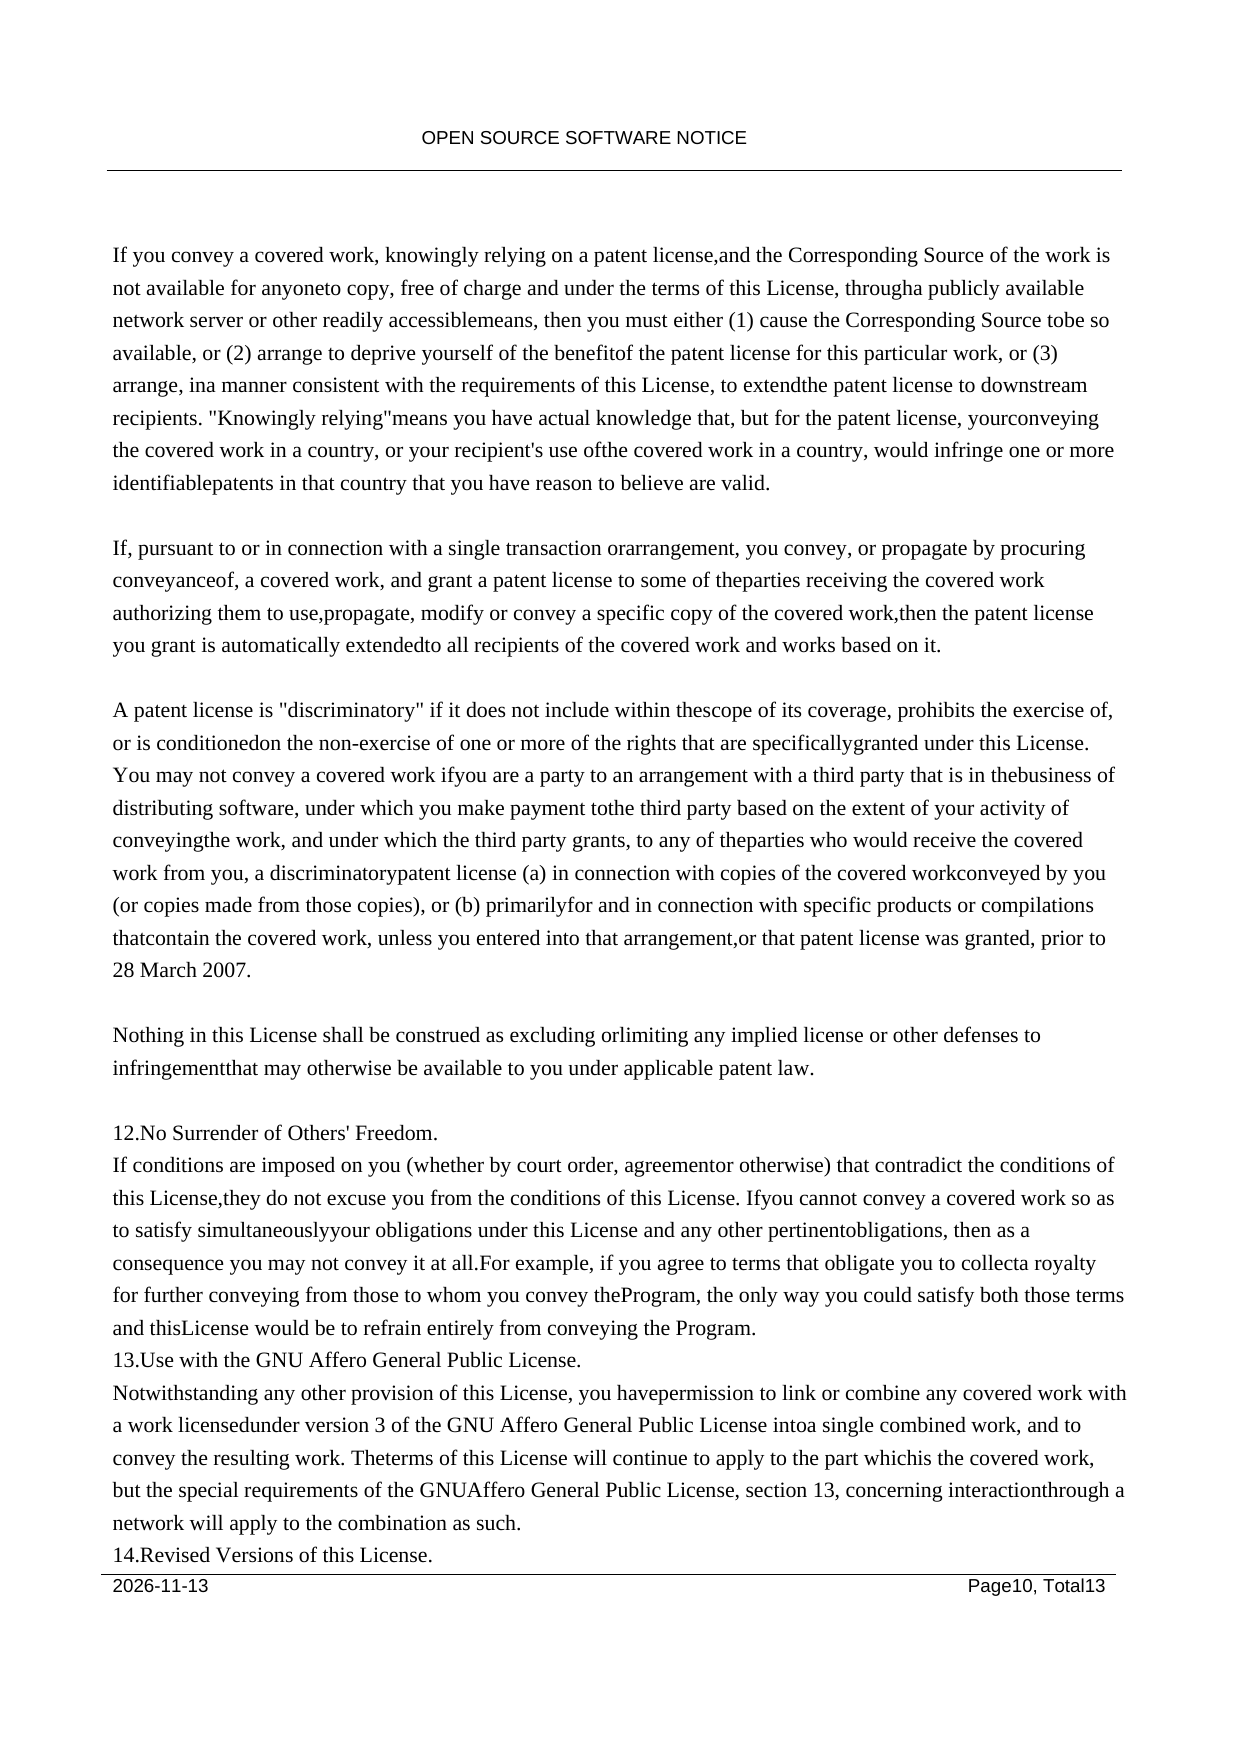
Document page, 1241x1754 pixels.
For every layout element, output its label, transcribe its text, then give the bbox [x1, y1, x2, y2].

text 14.Revised Versions of this License. [112, 1539, 1128, 1571]
text 13.Use with the GNU Affero General Public License. [112, 1344, 1128, 1376]
text If conditions are imposed on you (whether by court order, agreementor otherwise) that contradict the conditions of this License,they do not excuse you from the conditions of this License. Ifyou cannot convey a covered work so as to satisfy simultaneouslyyour obligations under this License and any other pertinentobligations, then as a consequence you may not convey it at all.For example, if you agree to terms that obligate you to collecta royalty for further conveying from those to whom you convey theProgram, the only way you could satisfy both those terms and thisLicense would be to refrain entirely from conveying the Program. [112, 1149, 1128, 1344]
text If, pursuant to or in connection with a single transaction orarrangement, you convey, or propagate by procuring conveyanceof, a covered work, and grant a patent license to some of theparties receiving the covered work authorizing them to use,propagate, modify or convey a specific copy of the covered work,then the patent license you grant is automatically extendedto all recipients of the covered work and works based on it. [112, 531, 1128, 661]
text If you convey a covered work, knowingly relying on a patent license,and the Corresponding Source of the work is not available for anyoneto copy, free of charge and under the terms of this License, througha publicly available network server or other readily accessiblemeans, then you must either (1) cause the Corresponding Source tobe so available, or (2) arrange to deprive yourself of the benefitof the patent license for this particular work, or (3) arrange, ina manner consistent with the requirements of this License, to extendthe patent license to downstream recipients. "Knowingly relying"means you have actual knowledge that, but for the patent license, yourconveying the covered work in a country, or your recipient's use ofthe covered work in a country, would infringe one or more identifiablepatents in that country that you have reason to believe are valid. [112, 239, 1128, 499]
text Nothing in this License shall be construed as excluding orlimiting any implied license or other defenses to infringementthat may otherwise be available to you under applicable patent law. [112, 1019, 1128, 1084]
text A patent license is "discriminatory" if it does not include within thescope of its coverage, prohibits the exercise of, or is conditionedon the non-exercise of one or more of the rights that are specificallygranted under this License. You may not convey a covered work ifyou are a party to an arrangement with a third party that is in thebusiness of distributing software, under which you make payment tothe third party based on the extent of your activity of conveyingthe work, and under which the third party grants, to any of theparties who would receive the covered work from you, a discriminatorypatent license (a) in connection with copies of the covered workconveyed by you (or copies made from those copies), or (b) primarilyfor and in connection with specific products or compilations thatcontain the covered work, unless you entered into that arrangement,or that patent license was granted, prior to 28 March 2007. [112, 694, 1128, 986]
text Notwithstanding any other provision of this License, you havepermission to link or combine any covered work with a work licensedunder version 3 of the GNU Affero General Public License intoa single combined work, and to convey the resulting work. Theterms of this License will continue to apply to the part whichis the covered work, but the special requirements of the GNUAffero General Public License, section 13, concerning interactionthrough a network will apply to the combination as such. [112, 1376, 1128, 1539]
text 12.No Surrender of Others' Freedom. [112, 1116, 1128, 1149]
